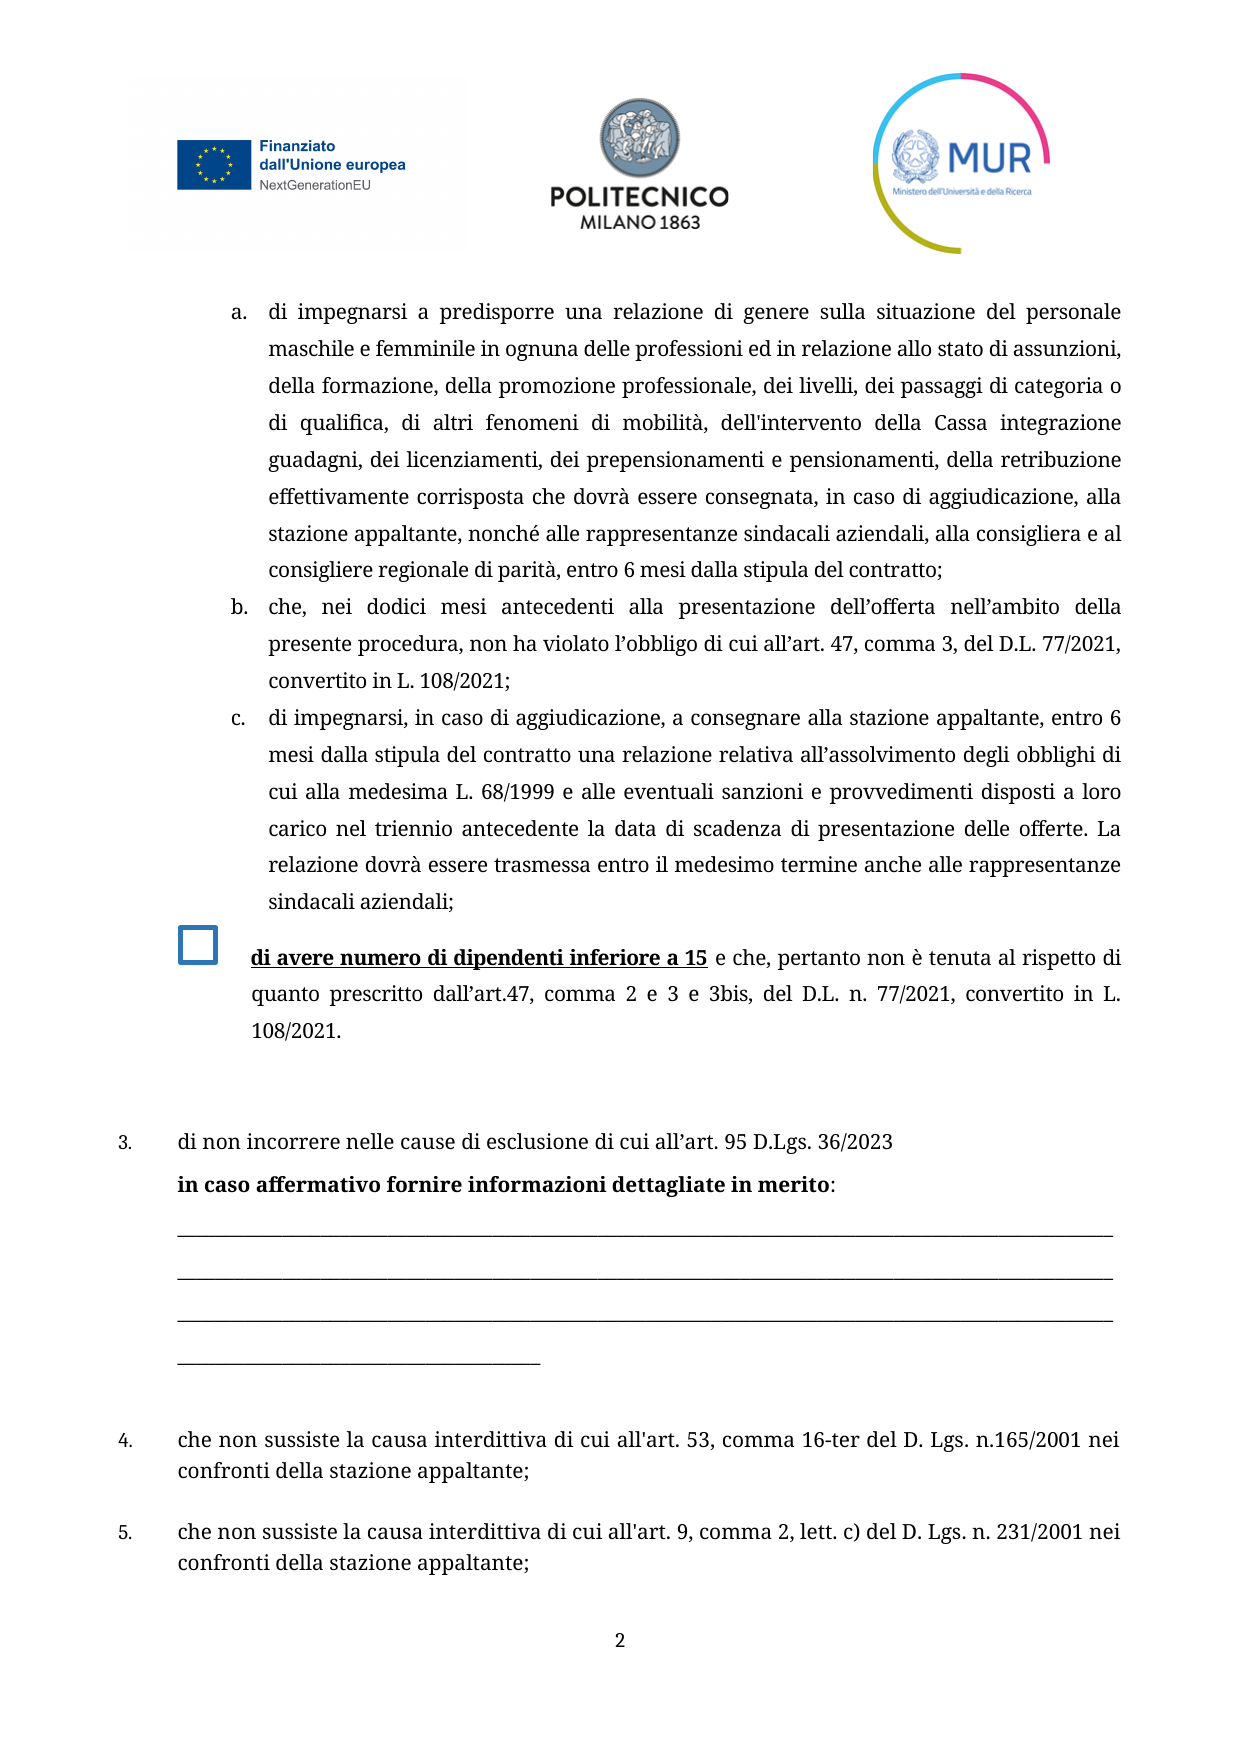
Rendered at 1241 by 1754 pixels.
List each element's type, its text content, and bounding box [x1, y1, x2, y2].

list in caso affermativo fornire informazioni dettagliate in merito: [177, 1170, 1122, 1198]
list di non incorrere nelle cause di esclusione di cui all’art. 95 D.Lgs. 36/2023 [118, 1127, 1122, 1156]
picture [551, 98, 729, 229]
list ____________________________________________________________________________________________________________________________________________________________________________________________________________________________________________________________________________________________________________________________________________ [177, 1212, 1122, 1368]
picture [129, 75, 468, 253]
list che non sussiste la causa interdittiva di cui all'art. 9, comma 2, lett. c) del D. Lgs. n. 231/2001 nei confronti della stazione appaltante; [118, 1517, 1122, 1576]
list che, nei dodici mesi antecedenti alla presentazione dell’offerta nell’ambito della presente procedura, non ha violato l’obbligo di cui all’art. 47, comma 3, del D.L. 77/2021, convertito in L. 108/2021; [231, 592, 1122, 694]
list di impegnarsi, in caso di aggiudicazione, a consegnare alla stazione appaltante, entro 6 mesi dalla stipula del contratto una relazione relativa all’assolvimento degli obblighi di cui alla medesima L. 68/1999 e alle eventuali sanzioni e provvedimenti disposti a loro carico nel triennio antecedente la data di scadenza di presentazione delle offerte. La relazione dovrà essere trasmessa entro il medesimo termine anche alle rappresentanze sindacali aziendali; [231, 703, 1122, 916]
picture [872, 73, 1050, 254]
list che non sussiste la causa interdittiva di cui all'art. 53, comma 16-ter del D. Lgs. n.165/2001 nei confronti della stazione appaltante; [118, 1425, 1122, 1484]
list di avere numero di dipendenti inferiore a 15 e che, pertanto non è tenuta al rispetto di quanto prescritto dall’art.47, comma 2 e 3 e 3bis, del D.L. n. 77/2021, convertito in L. 108/2021. [177, 924, 1122, 1045]
list di impegnarsi a predisporre una relazione di genere sulla situazione del personale maschile e femminile in ognuna delle professioni ed in relazione allo stato di assunzioni, della formazione, della promozione professionale, dei livelli, dei passaggi di categoria o di qualifica, di altri fenomeni di mobilità, dell'intervento della Cassa integrazione guadagni, dei licenziamenti, dei prepensionamenti e pensionamenti, della retribuzione effettivamente corrisposta che dovrà essere consegnata, in caso di aggiudicazione, alla stazione appaltante, nonché alle rappresentanze sindacali aziendali, alla consigliera e al consigliere regionale di parità, entro 6 mesi dalla stipula del contratto; [231, 297, 1122, 584]
